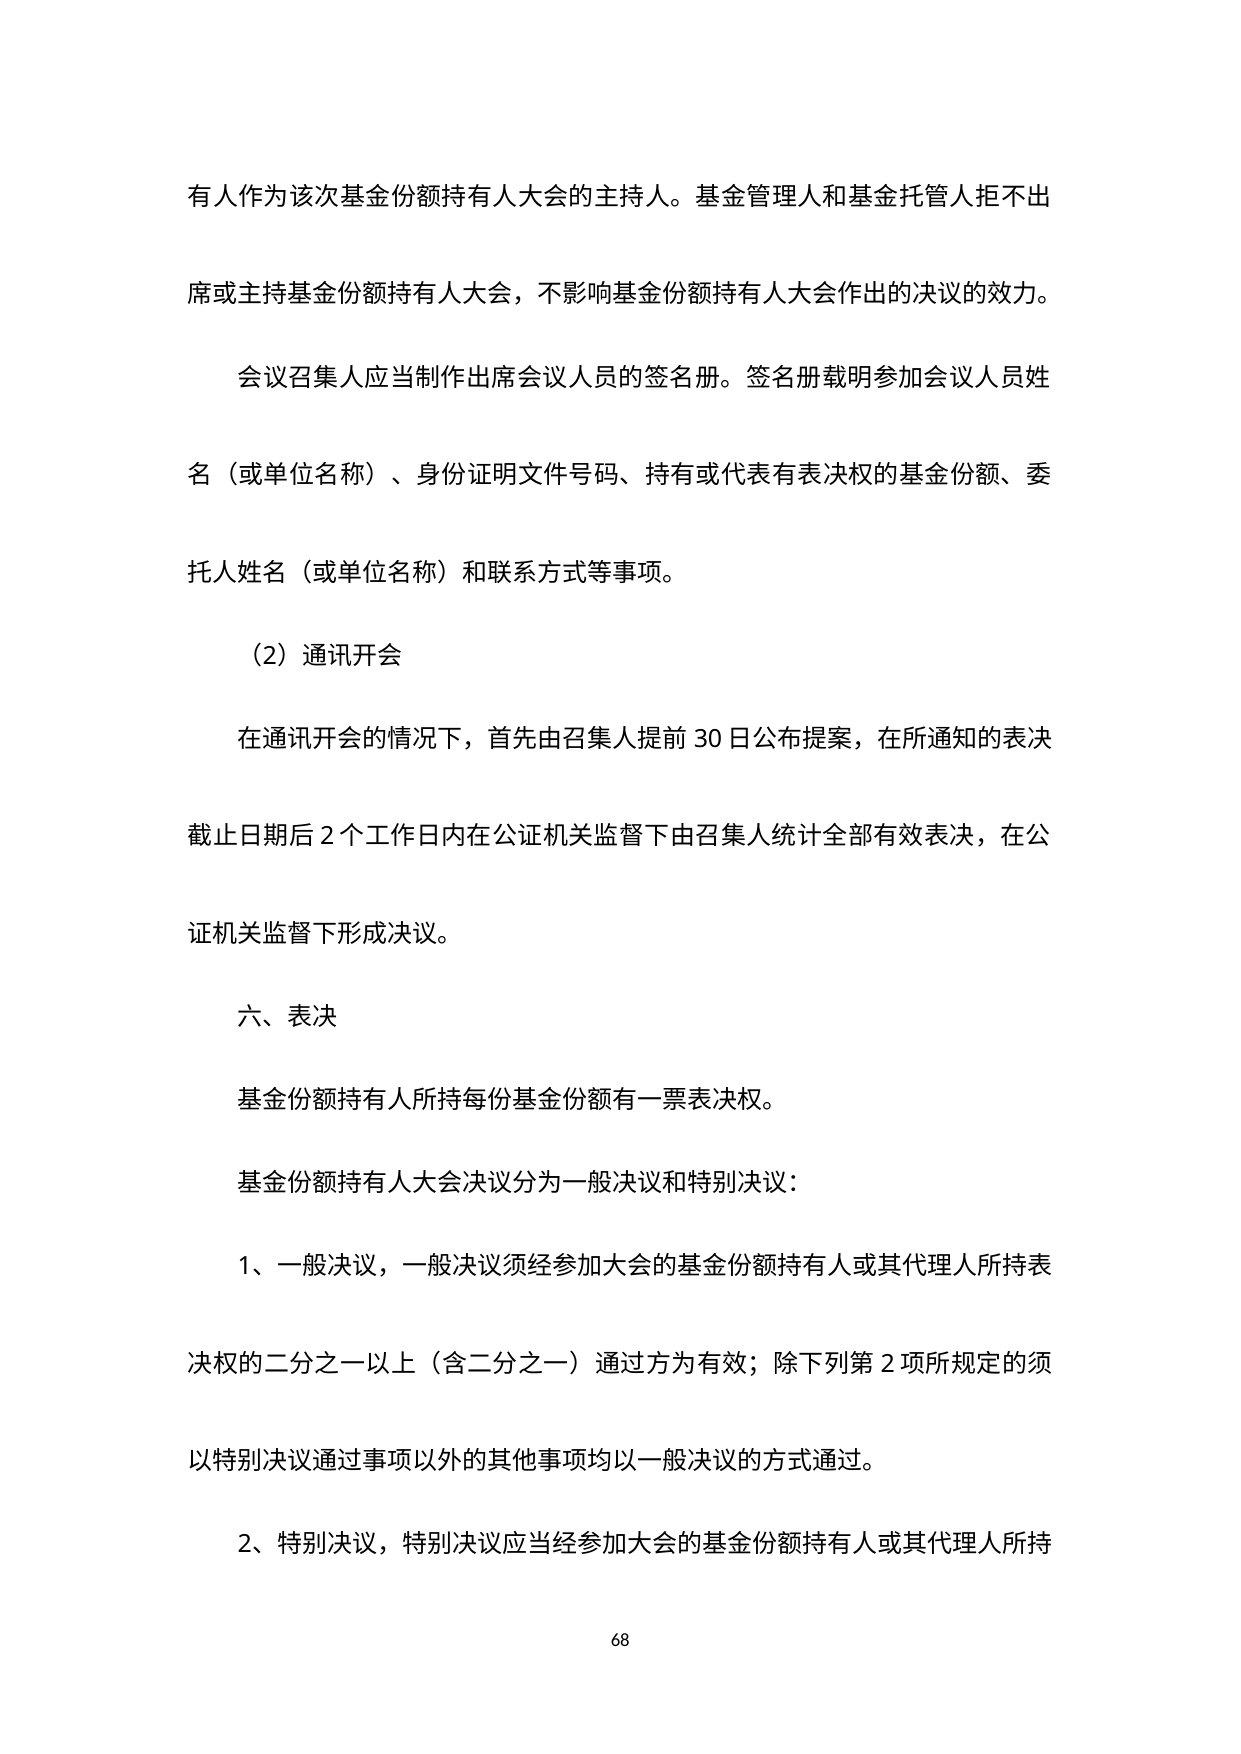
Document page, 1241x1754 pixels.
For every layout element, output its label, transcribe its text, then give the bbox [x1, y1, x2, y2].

text 六、表决 [187, 982, 1053, 1047]
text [187, 1509, 1053, 1574]
text 基金份额持有人所持每份基金份额有一票表决权。 [187, 1065, 1053, 1130]
text 1、一般决议，一般决议须经参加大会的基金份额持有人或其代理人所持表决权的二分之一以上（含二分之一）通过方为有效；除下列第2项所规定的须以特别决议通过事项以外的其他事项均以一般决议的方式通过。 [187, 1231, 1053, 1491]
text 在通讯开会的情况下，首先由召集人提前30日公布提案，在所通知的表决截止日期后2个工作日内在公证机关监督下由召集人统计全部有效表决，在公证机关监督下形成决议。 [187, 704, 1053, 964]
text 基金份额持有人大会决议分为一般决议和特别决议： [187, 1148, 1053, 1213]
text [187, 162, 1053, 324]
text （2）通讯开会 [187, 621, 1053, 686]
text 会议召集人应当制作出席会议人员的签名册。签名册载明参加会议人员姓名（或单位名称）、身份证明文件号码、持有或代表有表决权的基金份额、委托人姓名（或单位名称）和联系方式等事项。 [187, 343, 1053, 603]
